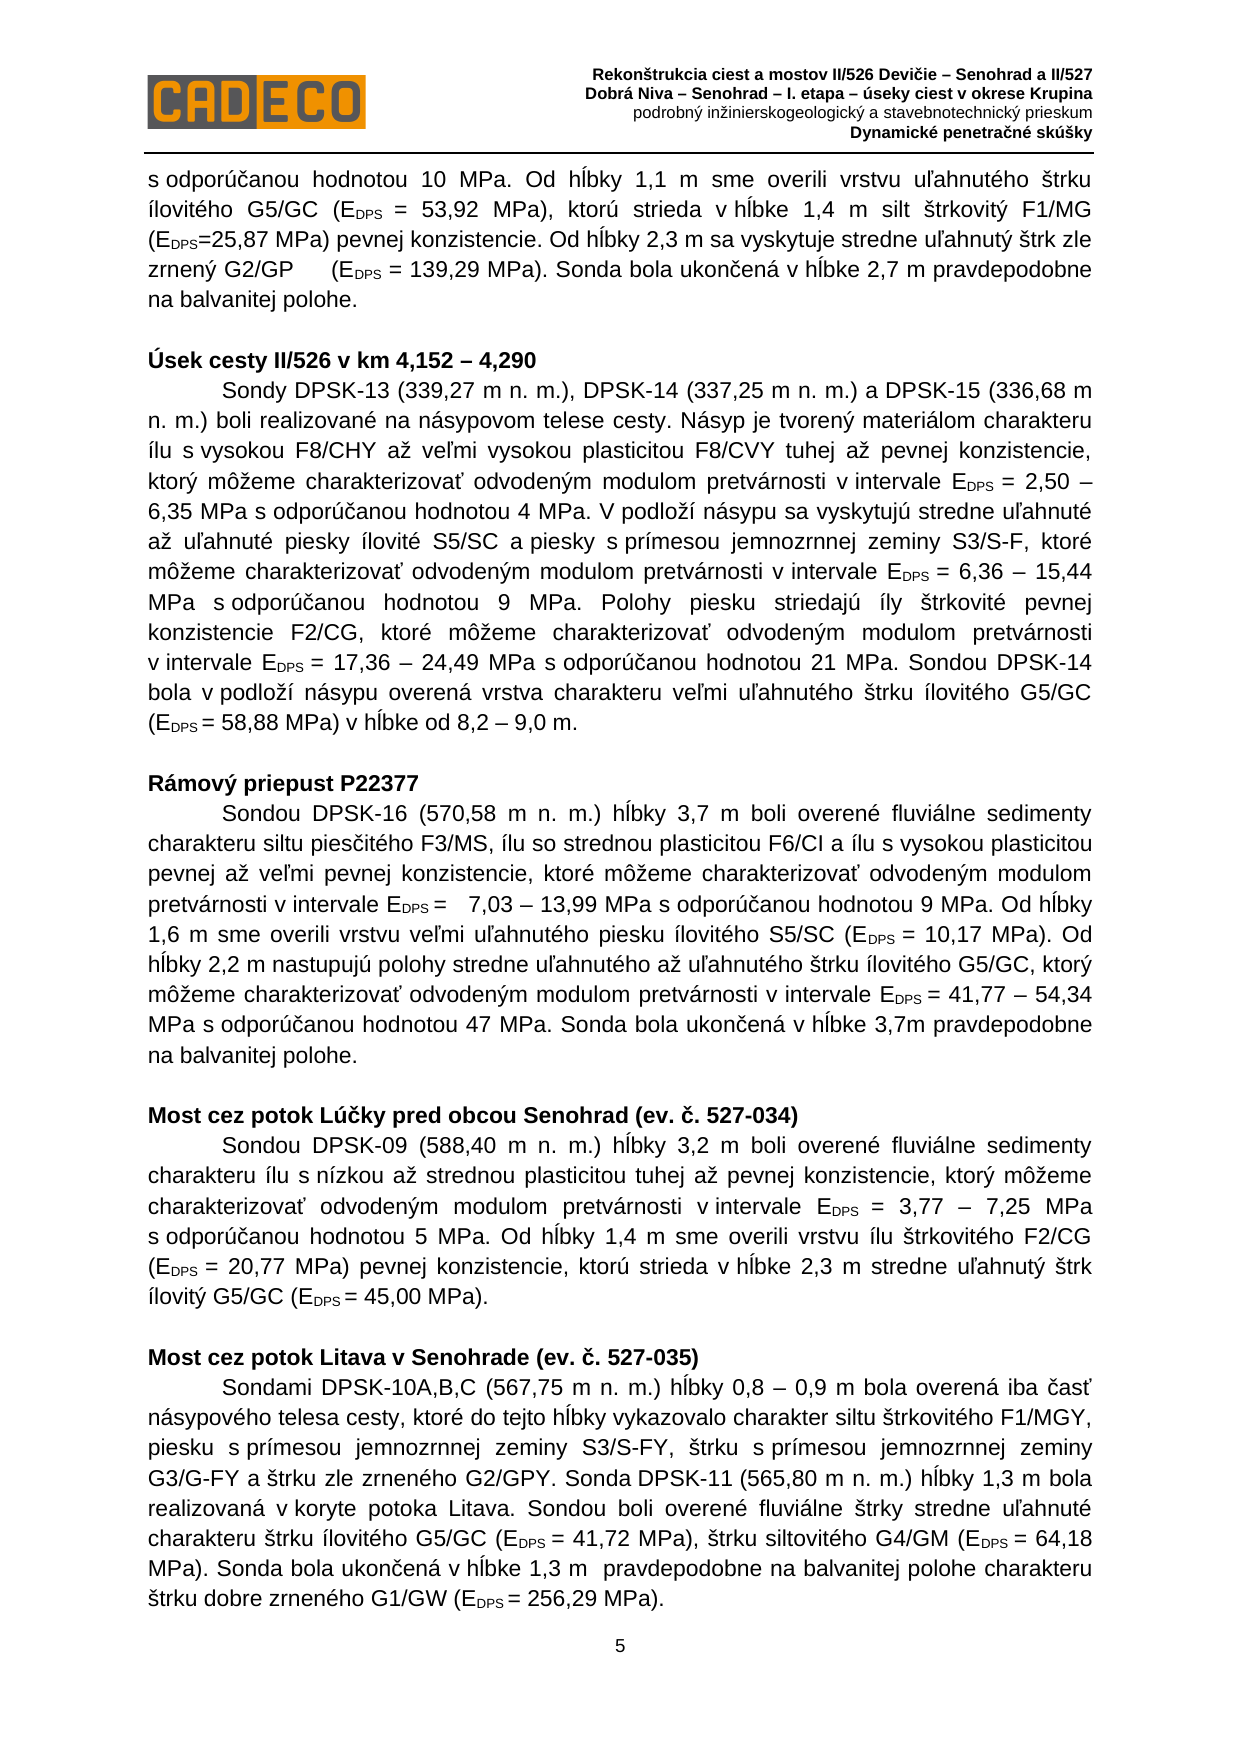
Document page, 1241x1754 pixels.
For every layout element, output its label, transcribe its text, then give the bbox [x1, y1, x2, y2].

text Sondy DPSK-13 (339,27 m n. m.), DPSK-14 (337,25 m n. m.) a DPSK-15 (336,68 m n. m.) boli realizované na násypovom telese cesty. Násyp je tvorený materiálom charakteru ílu s vysokou F8/CHY až veľmi vysokou plasticitou F8/CVY tuhej až pevnej konzistencie, ktorý môžeme charakterizovať odvodeným modulom pretvárnosti v intervale EDPS = 2,50 – 6,35 MPa s odporúčanou hodnotou 4 MPa. V podloží násypu sa vyskytujú stredne uľahnuté až uľahnuté piesky ílovité S5/SC a piesky s prímesou jemnozrnnej zeminy S3/S-F, ktoré môžeme charakterizovať odvodeným modulom pretvárnosti v intervale EDPS = 6,36 – 15,44 MPa s odporúčanou hodnotou 9 MPa. Polohy piesku striedajú íly štrkovité pevnej konzistencie F2/CG, ktoré môžeme charakterizovať odvodeným modulom pretvárnosti v intervale EDPS = 17,36 – 24,49 MPa s odporúčanou hodnotou 21 MPa. Sondou DPSK-14 bola v podloží násypu overená vrstva charakteru veľmi uľahnutého štrku ílovitého G5/GC (EDPS = 58,88 MPa) v hĺbke od 8,2 – 9,0 m. [148, 377, 1092, 736]
picture [147, 75, 366, 129]
text Most cez potok Lúčky pred obcou Senohrad (ev. č. 527-034) [148, 1102, 1092, 1128]
text Rámový priepust P22377 [148, 770, 1092, 796]
text Sondou DPSK-16 (570,58 m n. m.) hĺbky 3,7 m boli overené fluviálne sedimenty charakteru siltu piesčitého F3/MS, ílu so strednou plasticitou F6/CI a ílu s vysokou plasticitou pevnej až veľmi pevnej konzistencie, ktoré môžeme charakterizovať odvodeným modulom pretvárnosti v intervale EDPS = 7,03 – 13,99 MPa s odporúčanou hodnotou 9 MPa. Od hĺbky 1,6 m sme overili vrstvu veľmi uľahnutého piesku ílovitého S5/SC (EDPS = 10,17 MPa). Od hĺbky 2,2 m nastupujú polohy stredne uľahnutého až uľahnutého štrku ílovitého G5/GC, ktorý môžeme charakterizovať odvodeným modulom pretvárnosti v intervale EDPS = 41,77 – 54,34 MPa s odporúčanou hodnotou 47 MPa. Sonda bola ukončená v hĺbke 3,7m pravdepodobne na balvanitej polohe. [148, 800, 1092, 1068]
text Sondou DPSK-09 (588,40 m n. m.) hĺbky 3,2 m boli overené fluviálne sedimenty charakteru ílu s nízkou až strednou plasticitou tuhej až pevnej konzistencie, ktorý môžeme charakterizovať odvodeným modulom pretvárnosti v intervale EDPS = 3,77 – 7,25 MPa s odporúčanou hodnotou 5 MPa. Od hĺbky 1,4 m sme overili vrstvu ílu štrkovitého F2/CG (EDPS = 20,77 MPa) pevnej konzistencie, ktorú strieda v hĺbke 2,3 m stredne uľahnutý štrk ílovitý G5/GC (EDPS = 45,00 MPa). [148, 1132, 1092, 1310]
text Most cez potok Litava v Senohrade (ev. č. 527-035) [148, 1344, 1092, 1370]
text Sondami DPSK-10A,B,C (567,75 m n. m.) hĺbky 0,8 – 0,9 m bola overená iba časť násypového telesa cesty, ktoré do tejto hĺbky vykazovalo charakter siltu štrkovitého F1/MGY, piesku s prímesou jemnozrnnej zeminy S3/S-FY, štrku s prímesou jemnozrnnej zeminy G3/G-FY a štrku zle zrneného G2/GPY. Sonda DPSK-11 (565,80 m n. m.) hĺbky 1,3 m bola realizovaná v koryte potoka Litava. Sondou boli overené fluviálne štrky stredne uľahnuté charakteru štrku ílovitého G5/GC (EDPS = 41,72 MPa), štrku siltovitého G4/GM (EDPS = 64,18 MPa). Sonda bola ukončená v hĺbke 1,3 m pravdepodobne na balvanitej polohe charakteru štrku dobre zrneného G1/GW (EDPS = 256,29 MPa). [148, 1374, 1092, 1612]
text Úsek cesty II/526 v km 4,152 – 4,290 [148, 347, 1092, 373]
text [148, 166, 1092, 313]
